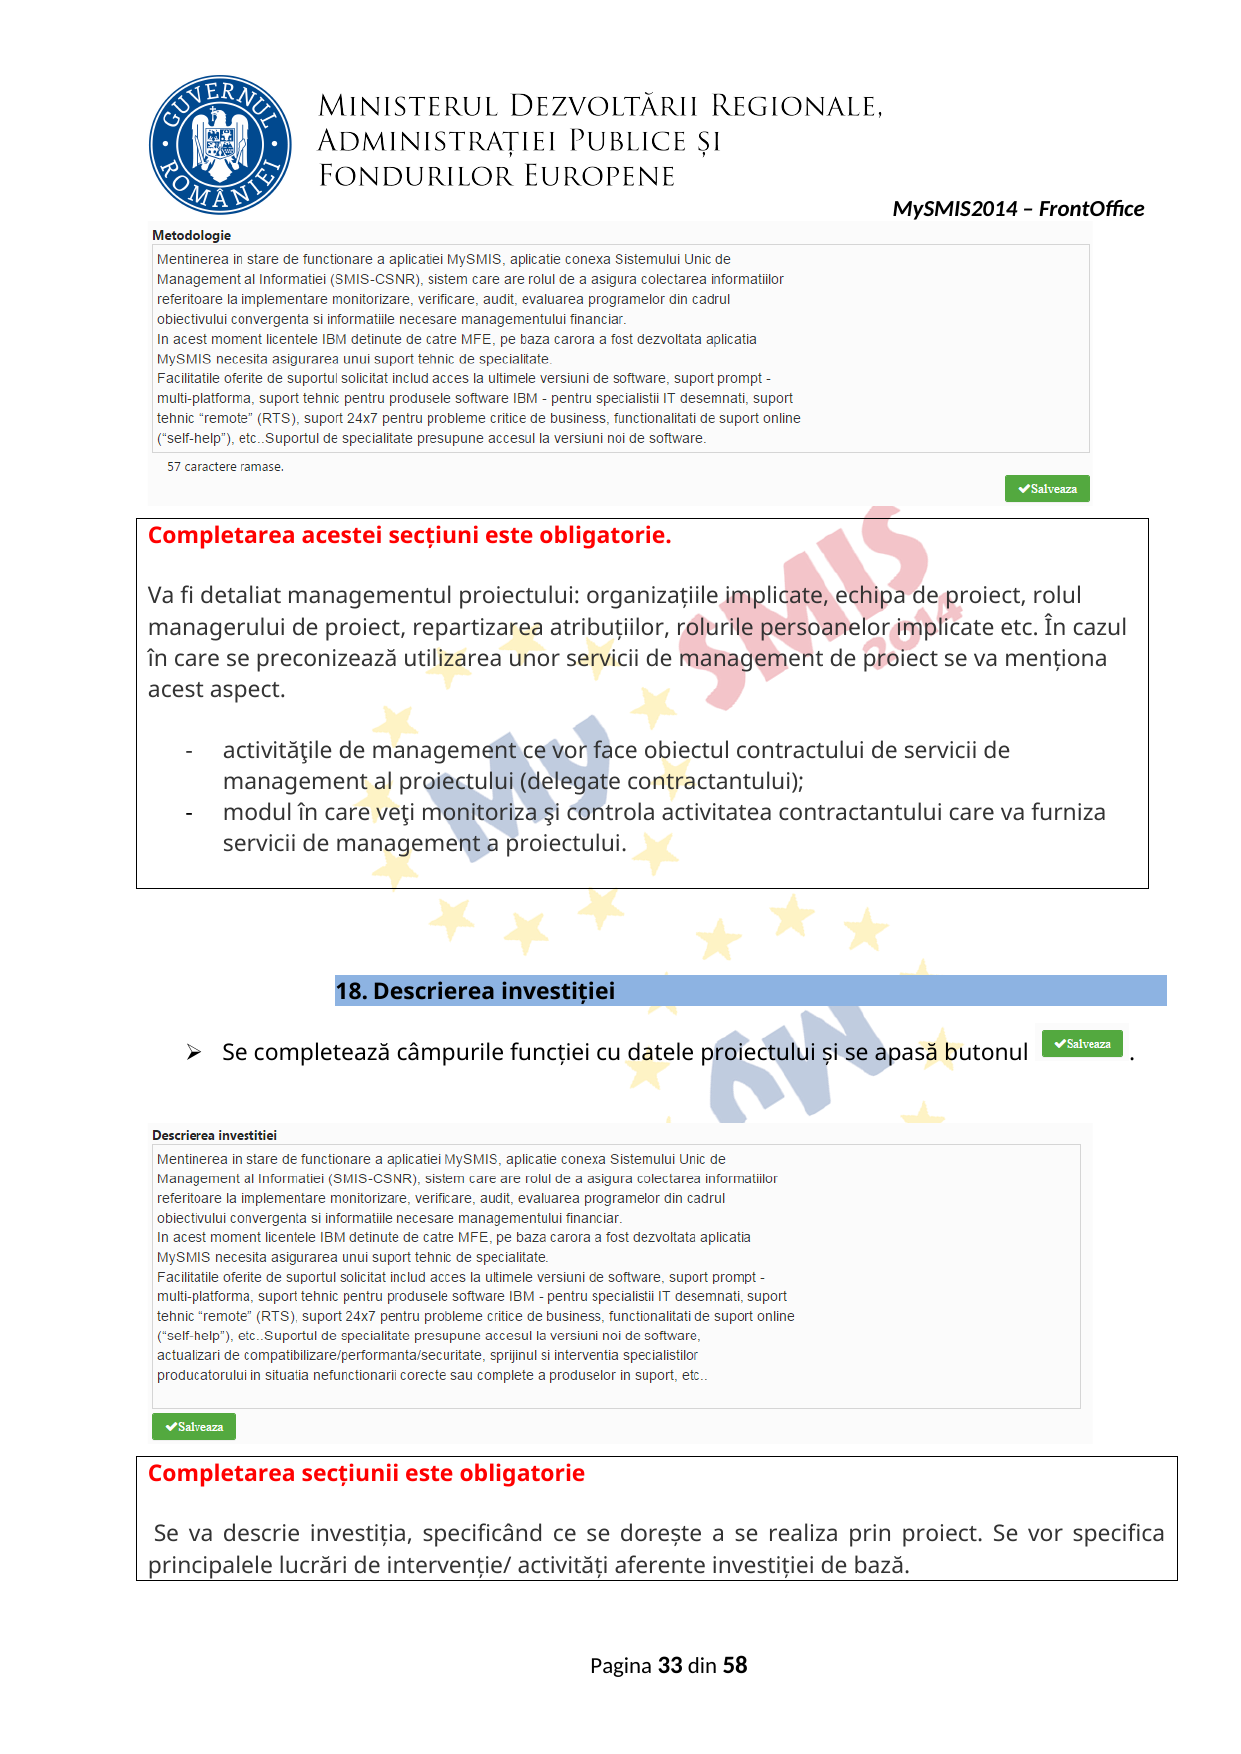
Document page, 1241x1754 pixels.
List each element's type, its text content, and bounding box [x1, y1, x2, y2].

table_header Completarea acestei secțiuni este obligatorie. Va fi detaliat managementul proiectului: organizațiile implicate, echipa de proiect, rolul managerului de proiect, repartizarea atribuțiilor, rolurile persoanelor implicate etc. În cazul în care se preconizează utilizarea unor servicii de management de proiect se va menționa acest aspect. activităţile de management ce vor face obiectul contractului de servicii de management al proiectului (delegate contractantului); modul în care veţi monitoriza şi controla activitatea contractantului care va furniza servicii de management a proiectului. [137, 519, 1148, 888]
picture [147, 73, 893, 216]
picture [147, 221, 1159, 1456]
list Se completează câmpurile funcției cu datele proiectului și se apasă butonul . [185, 1023, 1167, 1067]
subtitle Descrierea investiției [335, 975, 1167, 1006]
